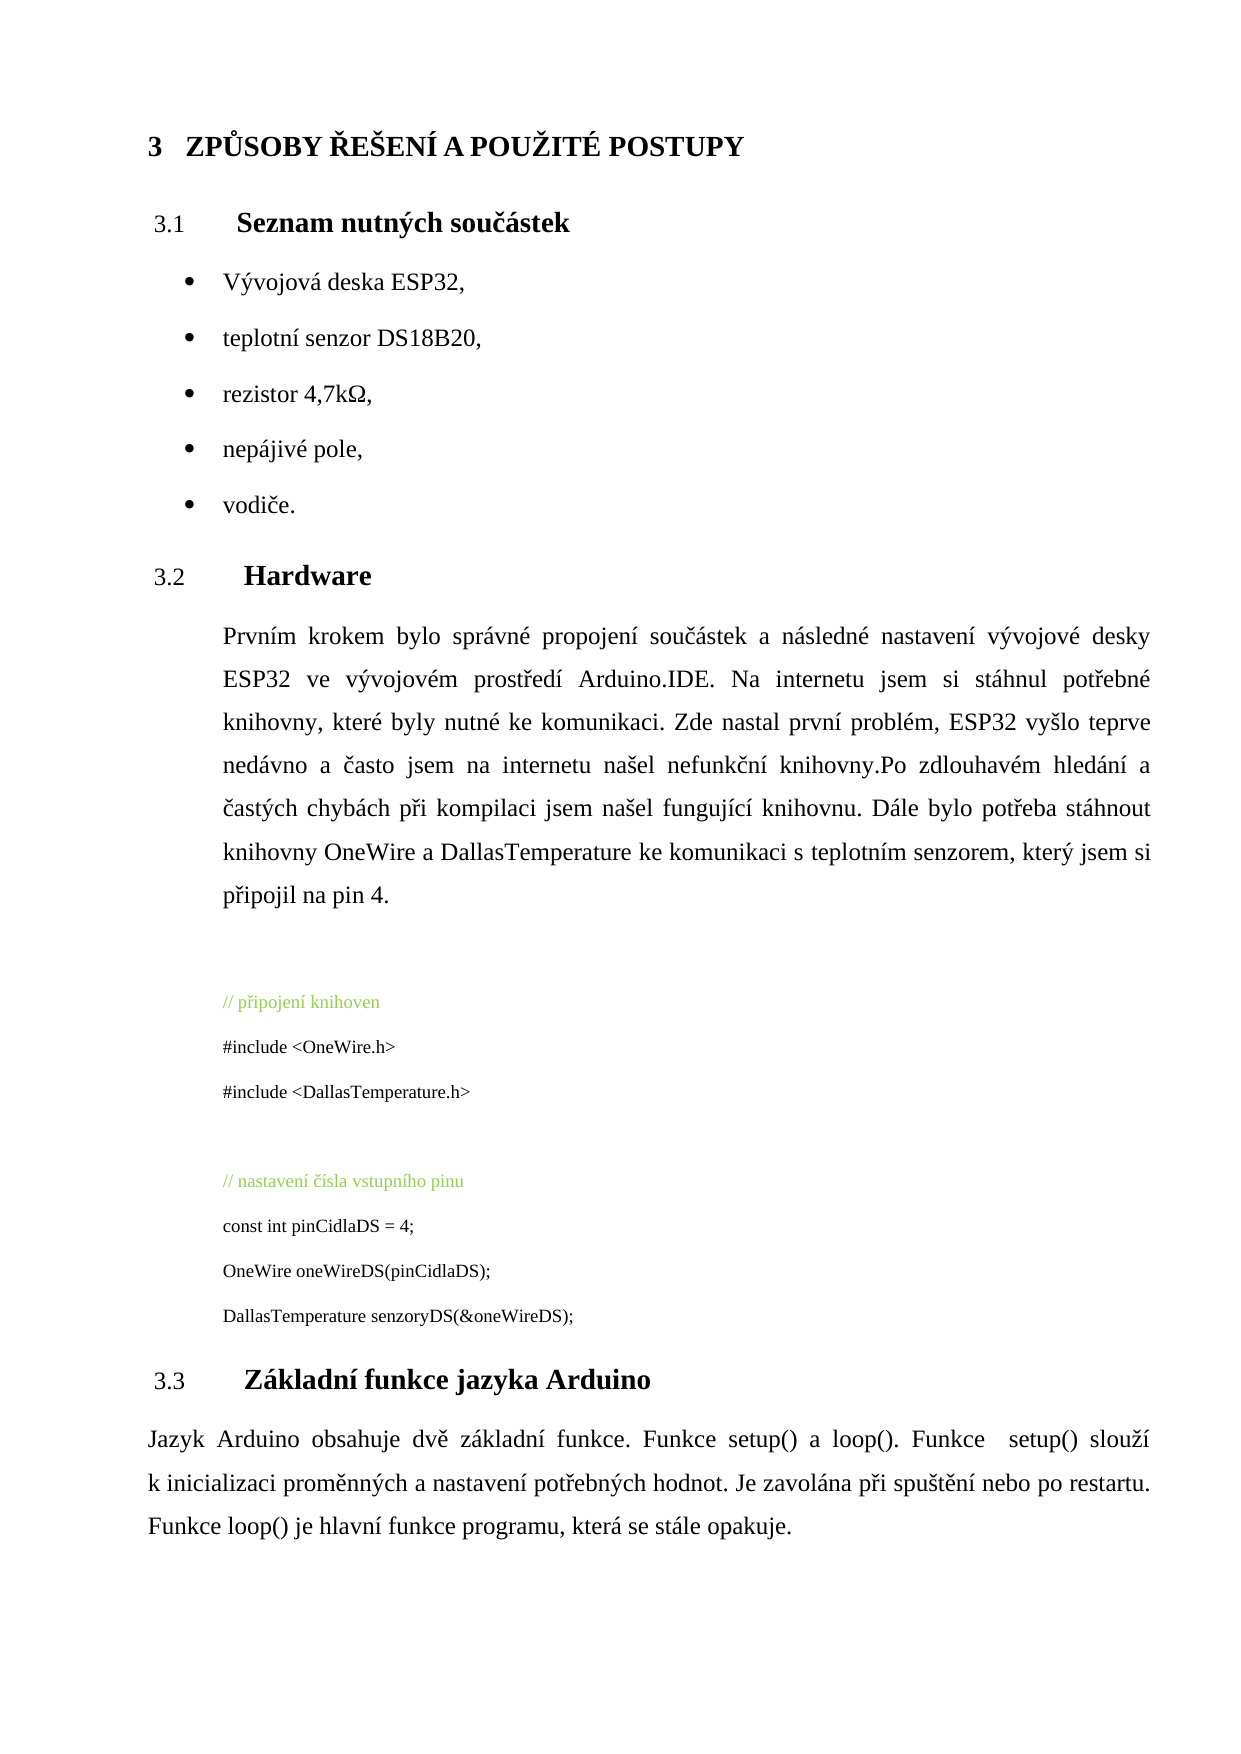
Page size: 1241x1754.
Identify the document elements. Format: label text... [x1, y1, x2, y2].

text // nastavení čísla vstupního pinu [223, 1170, 1152, 1192]
text #include <DallasTemperature.h> [223, 1081, 1152, 1102]
text Jazyk Arduino obsahuje dvě základní funkce. Funkce setup() a loop(). Funkce setup() slouží k inicializaci proměnných a nastavení potřebných hodnot. Je zavolána při spuštění nebo po restartu. Funkce loop() je hlavní funkce programu, která se stále opakuje. [148, 1424, 1152, 1539]
text const int pinCidlaDS = 4; [223, 1215, 1152, 1236]
list vodiče. [185, 490, 1152, 519]
text // připojení knihoven [223, 991, 1152, 1012]
subtitle Základní funkce jazyka Arduino [154, 1362, 1152, 1395]
subtitle Způsoby řešení a použité postupy [148, 129, 1152, 163]
list rezistor 4,7kΩ, [185, 379, 1152, 407]
subtitle Seznam nutných součástek [154, 205, 1152, 238]
list nepájivé pole, [185, 434, 1152, 463]
text DallasTemperature senzoryDS(&oneWireDS); [223, 1304, 1152, 1326]
text Prvním krokem bylo správné propojení součástek a následné nastavení vývojové desky ESP32 ve vývojovém prostředí Arduino.IDE. Na internetu jsem si stáhnul potřebné knihovny, které byly nutné ke komunikaci. Zde nastal první problém, ESP32 vyšlo teprve nedávno a často jsem na internetu našel nefunkční knihovny.Po zdlouhavém hledání a častých chybách při kompilaci jsem našel fungující knihovnu. Dále bylo potřeba stáhnout knihovny OneWire a DallasTemperature ke komunikaci s teplotním senzorem, který jsem si připojil na pin 4. [223, 621, 1152, 908]
text #include <OneWire.h> [223, 1036, 1152, 1057]
text OneWire oneWireDS(pinCidlaDS); [223, 1260, 1152, 1281]
list Vývojová deska ESP32, [185, 267, 1152, 296]
list teplotní senzor DS18B20, [185, 323, 1152, 352]
subtitle Hardware [154, 558, 1152, 592]
